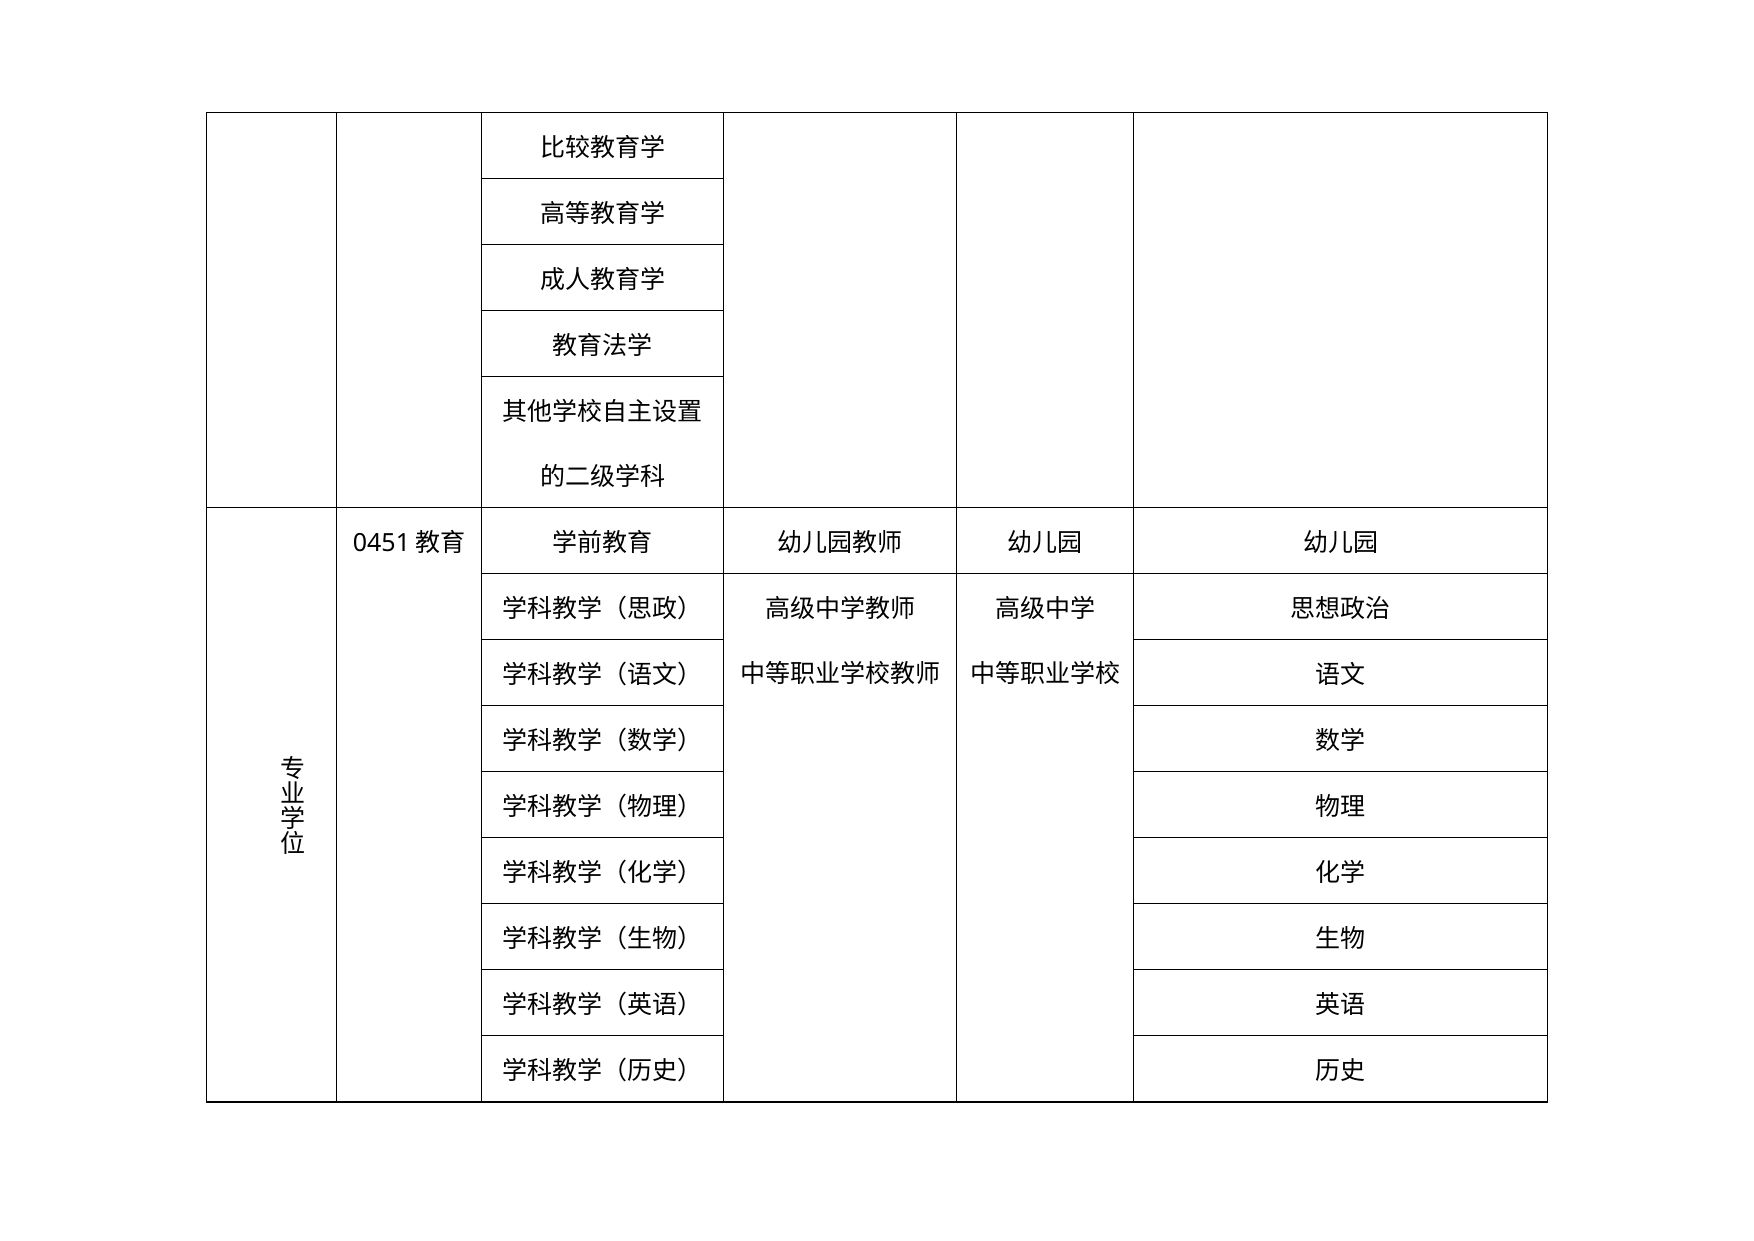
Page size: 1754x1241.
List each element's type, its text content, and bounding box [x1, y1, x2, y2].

table_cell 语文 [1134, 640, 1547, 705]
table_cell 学前教育 [482, 508, 723, 573]
table_cell 高等教育学 [482, 179, 723, 244]
table_cell 幼儿园教师 [724, 508, 956, 573]
table_cell 学科教学（化学） [482, 838, 723, 903]
table_cell 学科教学（生物） [482, 904, 723, 969]
table_cell 教育法学 [482, 311, 723, 376]
table_cell 数学 [1134, 706, 1547, 771]
table_cell 物理 [1134, 772, 1547, 837]
table_cell 学科教学（思政） [482, 574, 723, 639]
table_cell 学科教学（物理） [482, 772, 723, 837]
table_cell 思想政治 [1134, 574, 1547, 639]
table_cell 英语 [1134, 970, 1547, 1035]
table_cell 历史 [1134, 1036, 1547, 1101]
table_cell 学科教学（语文） [482, 640, 723, 705]
table_cell 其他学校自主设置的二级学科 [482, 377, 723, 507]
table_cell 幼儿园 [1134, 508, 1547, 573]
table_cell 高级中学 中等职业学校 [957, 574, 1133, 1101]
table_cell 成人教育学 [482, 245, 723, 310]
table_cell 专业学位 [207, 508, 336, 1101]
table_cell 比较教育学 [482, 113, 723, 178]
table_cell 化学 [1134, 838, 1547, 903]
table_cell 高级中学教师 中等职业学校教师 [724, 574, 956, 1101]
table_cell 学科教学（英语） [482, 970, 723, 1035]
table_cell 幼儿园 [957, 508, 1133, 573]
table_cell 学科教学（数学） [482, 706, 723, 771]
table_cell 学科教学（历史） [482, 1036, 723, 1101]
table_cell 0451教育 [337, 508, 481, 1101]
table_cell 生物 [1134, 904, 1547, 969]
